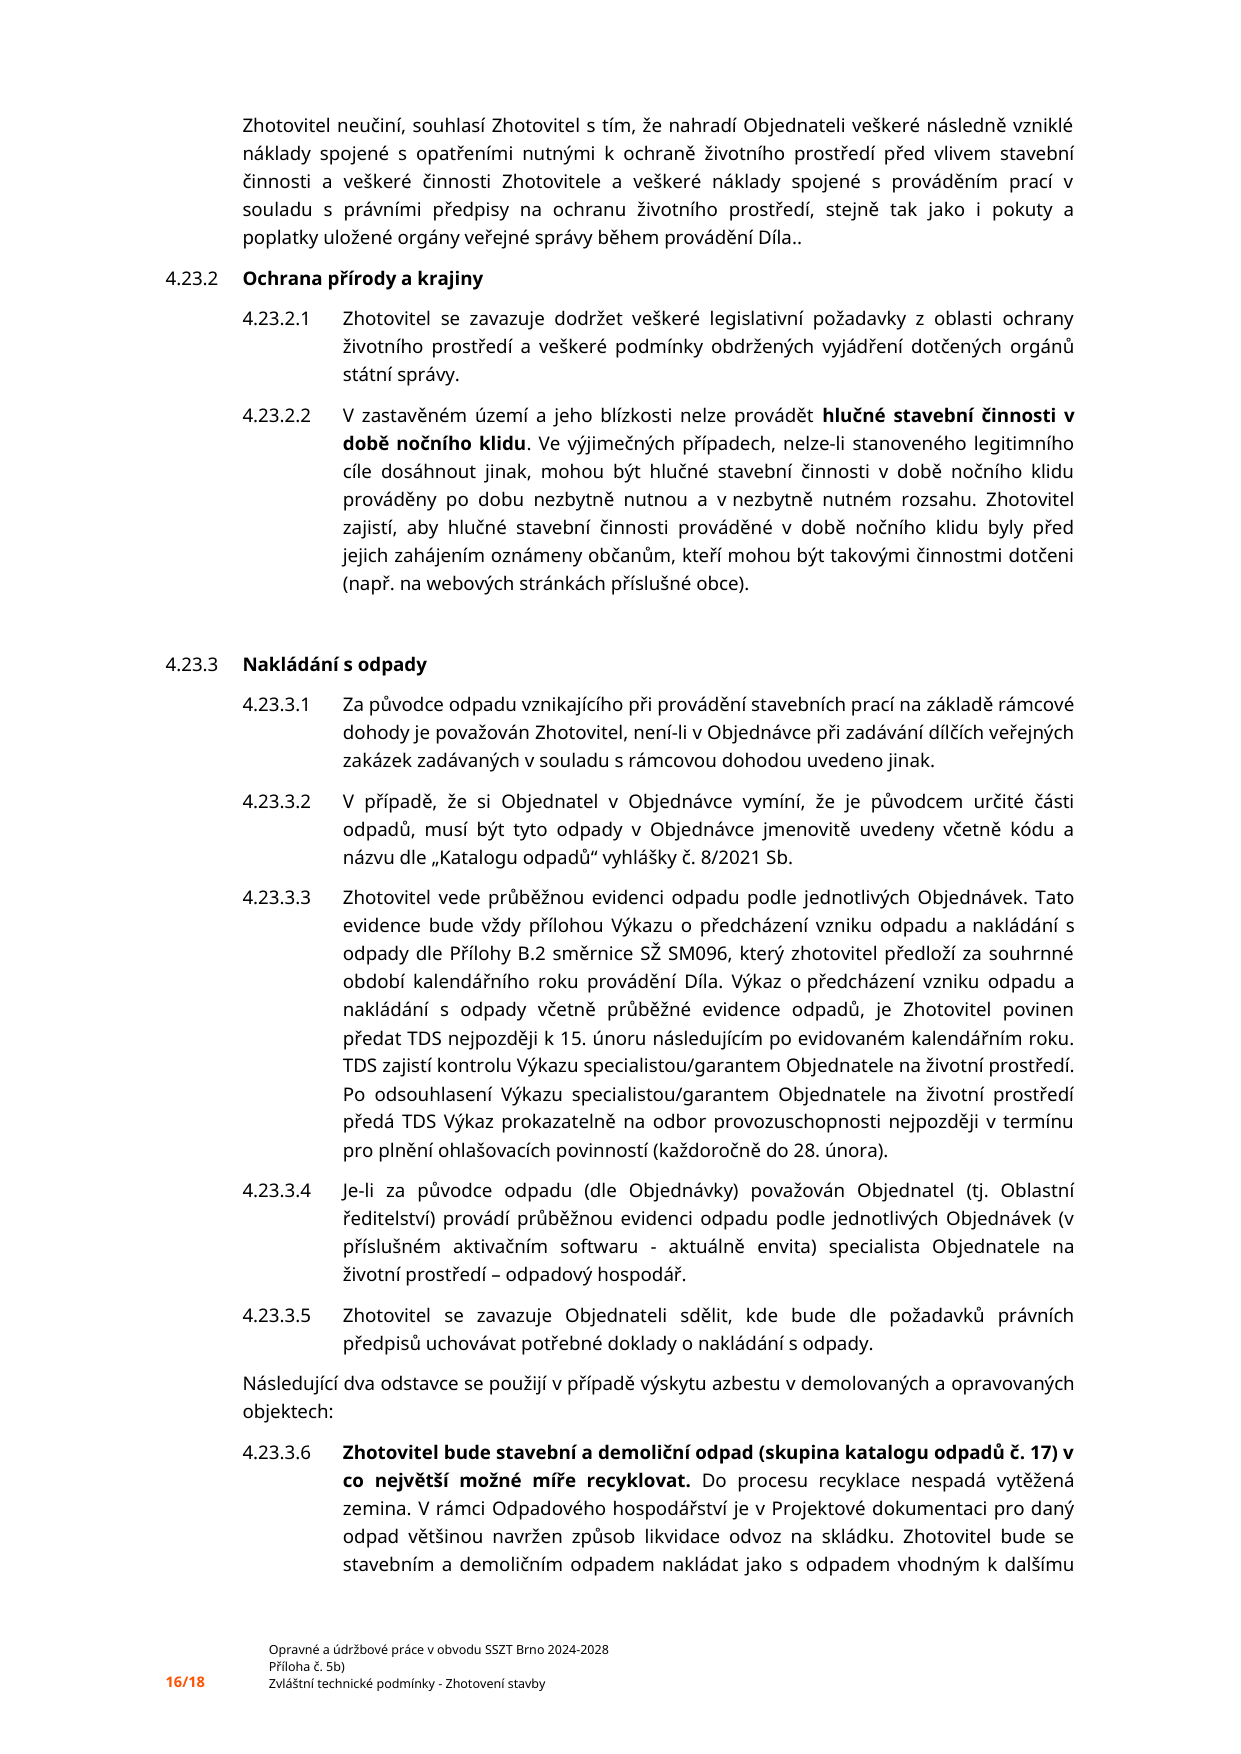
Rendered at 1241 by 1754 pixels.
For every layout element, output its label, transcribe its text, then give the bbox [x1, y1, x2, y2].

text V zastavěném území a jeho blízkosti nelze provádět hlučné stavební činnosti v době nočního klidu. Ve výjimečných případech, nelze-li stanoveného legitimního cíle dosáhnout jinak, mohou být hlučné stavební činnosti v době nočního klidu prováděny po dobu nezbytně nutnou a v nezbytně nutném rozsahu. Zhotovitel zajistí, aby hlučné stavební činnosti prováděné v době nočního klidu byly před jejich zahájením oznámeny občanům, kteří mohou být takovými činnostmi dotčeni (např. na webových stránkách příslušné obce). [242, 402, 1075, 596]
text Nakládání s odpady [165, 651, 1075, 677]
text Ochrana přírody a krajiny [165, 265, 1075, 290]
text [165, 112, 1075, 250]
text V případě, že si Objednatel v Objednávce vymíní, že je původcem určité části odpadů, musí být tyto odpady v Objednávce jmenovitě uvedeny včetně kódu a názvu dle „Katalogu odpadů“ vyhlášky č. 8/2021 Sb. [242, 788, 1075, 870]
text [242, 1439, 1075, 1577]
list Následující dva odstavce se použijí v případě výskytu azbestu v demolovaných a opravovaných objektech: [242, 1371, 1075, 1424]
text Za původce odpadu vznikajícího při provádění stavebních prací na základě rámcové dohody je považován Zhotovitel, není-li v Objednávce při zadávání dílčích veřejných zakázek zadávaných v souladu s rámcovou dohodou uvedeno jinak. [242, 692, 1075, 773]
text Zhotovitel vede průběžnou evidenci odpadu podle jednotlivých Objednávek. Tato evidence bude vždy přílohou Výkazu o předcházení vzniku odpadu a nakládání s odpady dle Přílohy B.2 směrnice SŽ SM096, který zhotovitel předloží za souhrnné období kalendářního roku provádění Díla. Výkaz o předcházení vzniku odpadu a nakládání s odpady včetně průběžné evidence odpadů, je Zhotovitel povinen předat TDS nejpozději k 15. únoru následujícím po evidovaném kalendářním roku. TDS zajistí kontrolu Výkazu specialistou/garantem Objednatele na životní prostředí. Po odsouhlasení Výkazu specialistou/garantem Objednatele na životní prostředí předá TDS Výkaz prokazatelně na odbor provozuschopnosti nejpozději v termínu pro plnění ohlašovacích povinností (každoročně do 28. února). [242, 885, 1075, 1162]
text Zhotovitel se zavazuje dodržet veškeré legislativní požadavky z oblasti ochrany životního prostředí a veškeré podmínky obdržených vyjádření dotčených orgánů státní správy. [242, 305, 1075, 387]
text Zhotovitel se zavazuje Objednateli sdělit, kde bude dle požadavků právních předpisů uchovávat potřebné doklady o nakládání s odpady. [242, 1302, 1075, 1356]
text Je-li za původce odpadu (dle Objednávky) považován Objednatel (tj. Oblastní ředitelství) provádí průběžnou evidenci odpadu podle jednotlivých Objednávek (v příslušném aktivačním softwaru - aktuálně envita) specialista Objednatele na životní prostředí – odpadový hospodář. [242, 1177, 1075, 1287]
